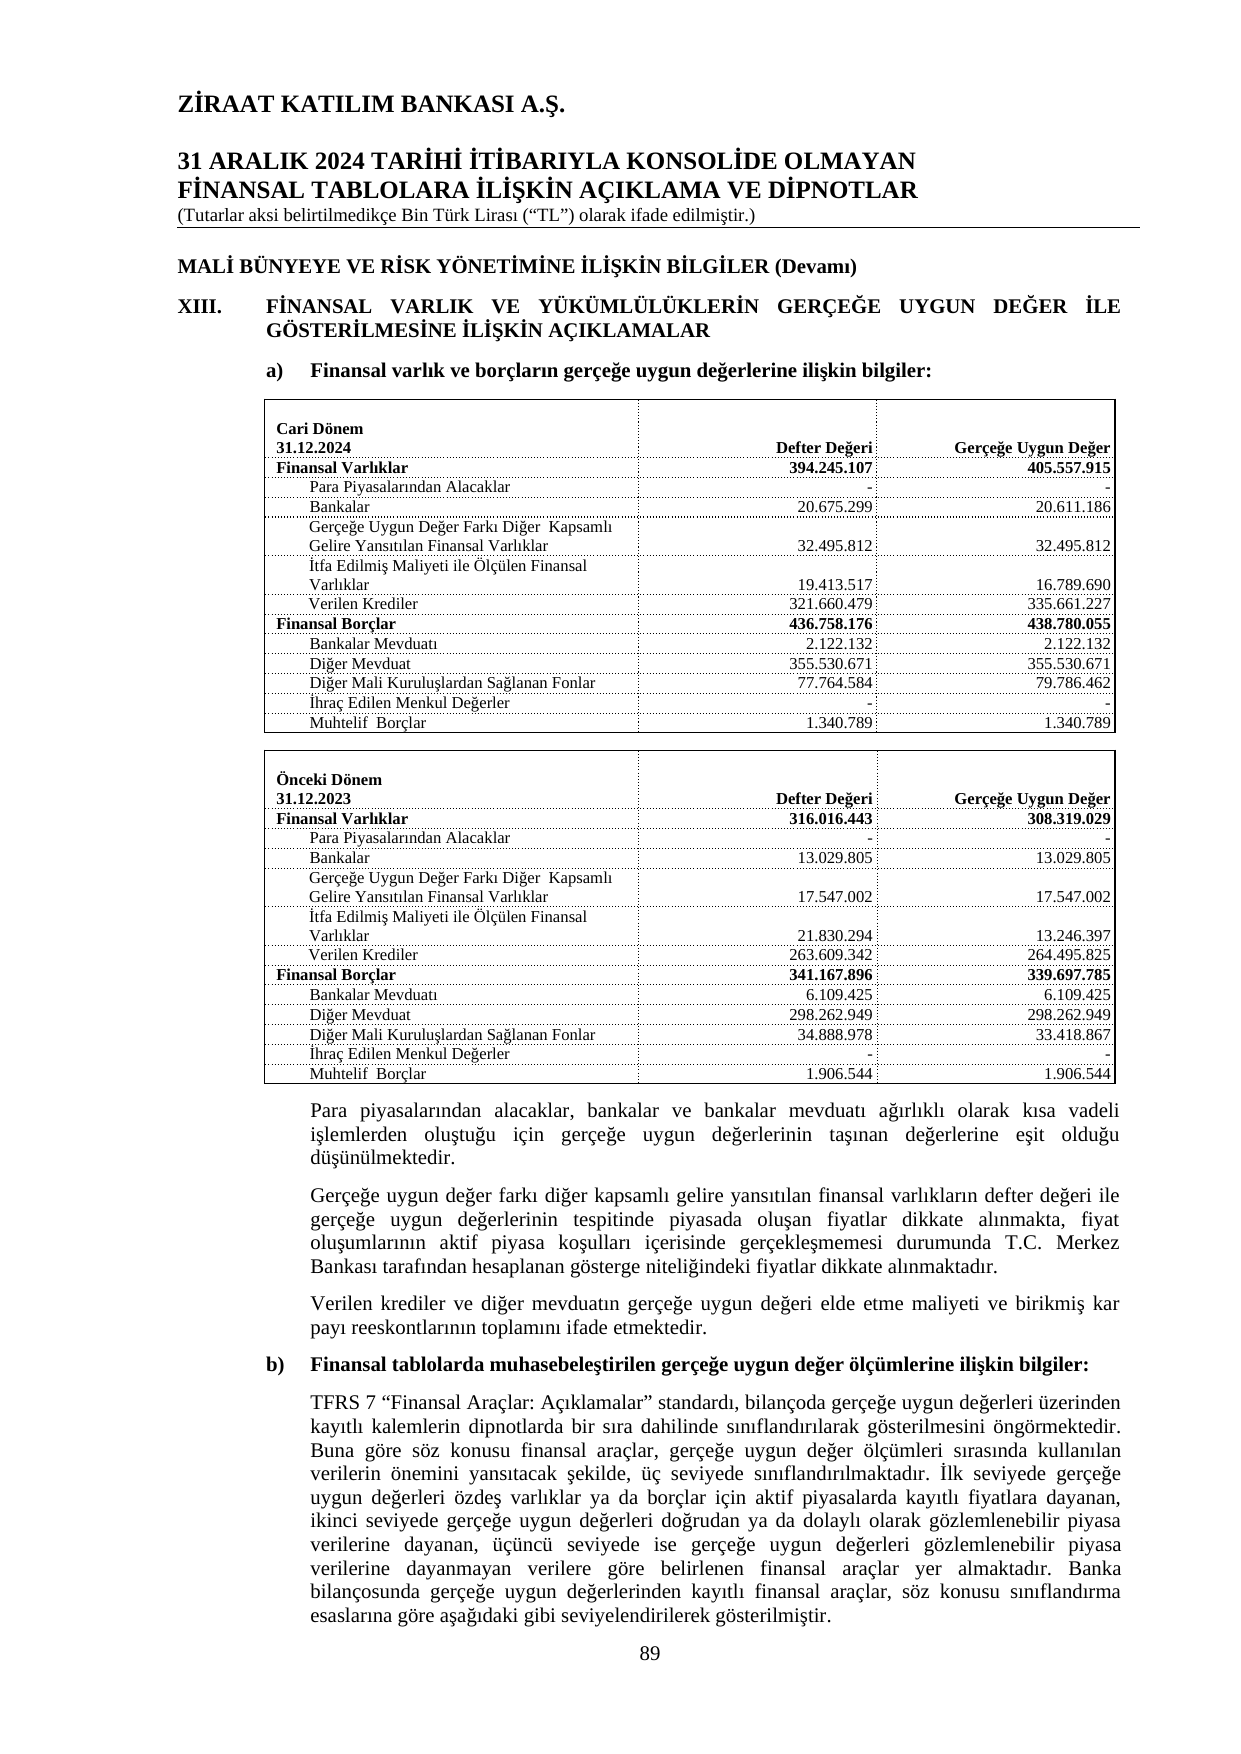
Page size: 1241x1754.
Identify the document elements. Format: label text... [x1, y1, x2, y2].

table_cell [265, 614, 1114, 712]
list Finansal tablolarda muhasebeleştirilen gerçeğe uygun değer ölçümlerine ilişkin bilgiler: [266, 1353, 1120, 1377]
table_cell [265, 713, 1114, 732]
list Finansal varlık ve borçların gerçeğe uygun değerlerine ilişkin bilgiler: [266, 358, 1122, 382]
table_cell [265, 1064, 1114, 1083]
text XIII. FİNANSAL VARLIK VE YÜKÜMLÜLÜKLERİN GERÇEĞE UYGUN DEĞER İLE GÖSTERİLMESİNE İLİŞKİN AÇIKLAMALAR [177, 295, 1122, 342]
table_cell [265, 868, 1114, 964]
text MALİ BÜNYEYE VE RİSK YÖNETİMİNE İLİŞKİN BİLGİLER (Devamı) [177, 255, 1122, 278]
text Para piyasalarından alacaklar, bankalar ve bankalar mevduatı ağırlıklı olarak kısa vadeli işlemlerden oluştuğu için gerçeğe uygun değerlerinin taşınan değerlerine eşit olduğu düşünülmektedir. [310, 1098, 1120, 1169]
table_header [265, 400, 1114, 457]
text TFRS 7 “Finansal Araçlar: Açıklamalar” standardı, bilançoda gerçeğe uygun değerleri üzerinden kayıtlı kalemlerin dipnotlarda bir sıra dahilinde sınıflandırılarak gösterilmesini öngörmektedir. Buna göre söz konusu finansal araçlar, gerçeğe uygun değer ölçümleri sırasında kullanılan verilerin önemini yansıtacak şekilde, üç seviyede sınıflandırılmaktadır. İlk seviyede gerçeğe uygun değerleri özdeş varlıklar ya da borçlar için aktif piyasalarda kayıtlı fiyatlara dayanan, ikinci seviyede gerçeğe uygun değerleri doğrudan ya da dolaylı olarak gözlemlenebilir piyasa verilerine dayanan, üçüncü seviyede ise gerçeğe uygun değerleri gözlemlenebilir piyasa verilerine dayanmayan verilere göre belirlenen finansal araçlar yer almaktadır. Banka bilançosunda gerçeğe uygun değerlerinden kayıtlı finansal araçlar, söz konusu sınıflandırma esaslarına göre aşağıdaki gibi seviyelendirilerek gösterilmiştir. [310, 1391, 1122, 1627]
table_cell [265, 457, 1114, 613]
text Gerçeğe uygun değer farkı diğer kapsamlı gelire yansıtılan finansal varlıkların defter değeri ile gerçeğe uygun değerlerinin tespitinde piyasada oluşan fiyatlar dikkate alınmakta, fiyat oluşumlarının aktif piyasa koşulları içerisinde gerçekleşmemesi durumunda T.C. Merkez Bankası tarafından hesaplanan gösterge niteliğindeki fiyatlar dikkate alınmaktadır. [310, 1183, 1120, 1278]
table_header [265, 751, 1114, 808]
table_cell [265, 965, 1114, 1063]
text Verilen krediler ve diğer mevduatın gerçeğe uygun değeri elde etme maliyeti ve birikmiş kar payı reeskontlarının toplamını ifade etmektedir. [310, 1292, 1120, 1339]
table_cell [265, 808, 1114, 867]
